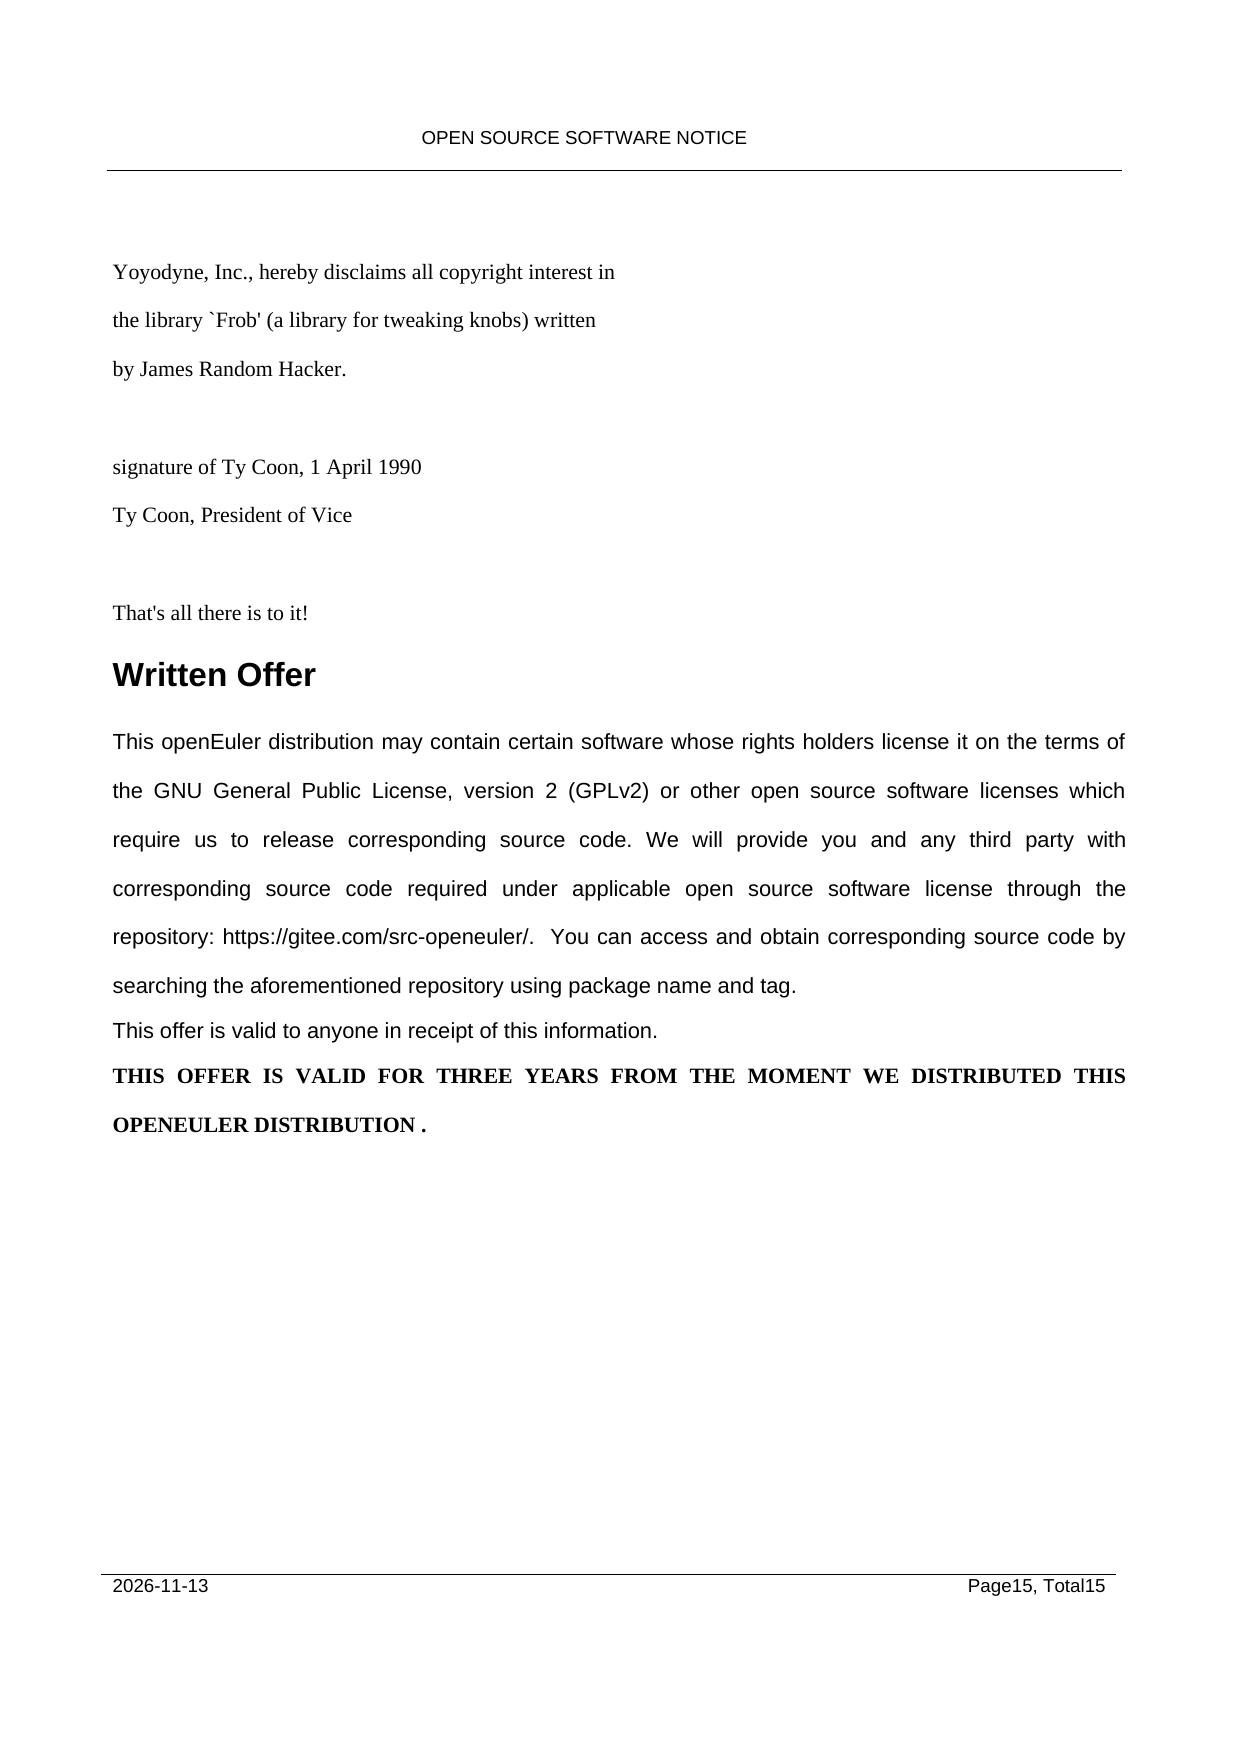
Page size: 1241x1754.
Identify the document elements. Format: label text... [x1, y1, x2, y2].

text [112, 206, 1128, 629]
text Written Offer [112, 641, 1128, 706]
text This offer is valid to anyone in receipt of this information. [112, 1014, 1128, 1047]
text THIS OFFER IS VALID FOR THREE YEARS FROM THE MOMENT WE DISTRIBUTED THIS OPENEULER DISTRIBUTION . [112, 1059, 1128, 1141]
text This openEuler distribution may contain certain software whose rights holders license it on the terms of the GNU General Public License, version 2 (GPLv2) or other open source software licenses which require us to release corresponding source code. We will provide you and any third party with corresponding source code required under applicable open source software license through the repository: https://gitee.com/src-openeuler/. You can access and obtain corresponding source code by searching the aforementioned repository using package name and tag. [112, 726, 1128, 1002]
